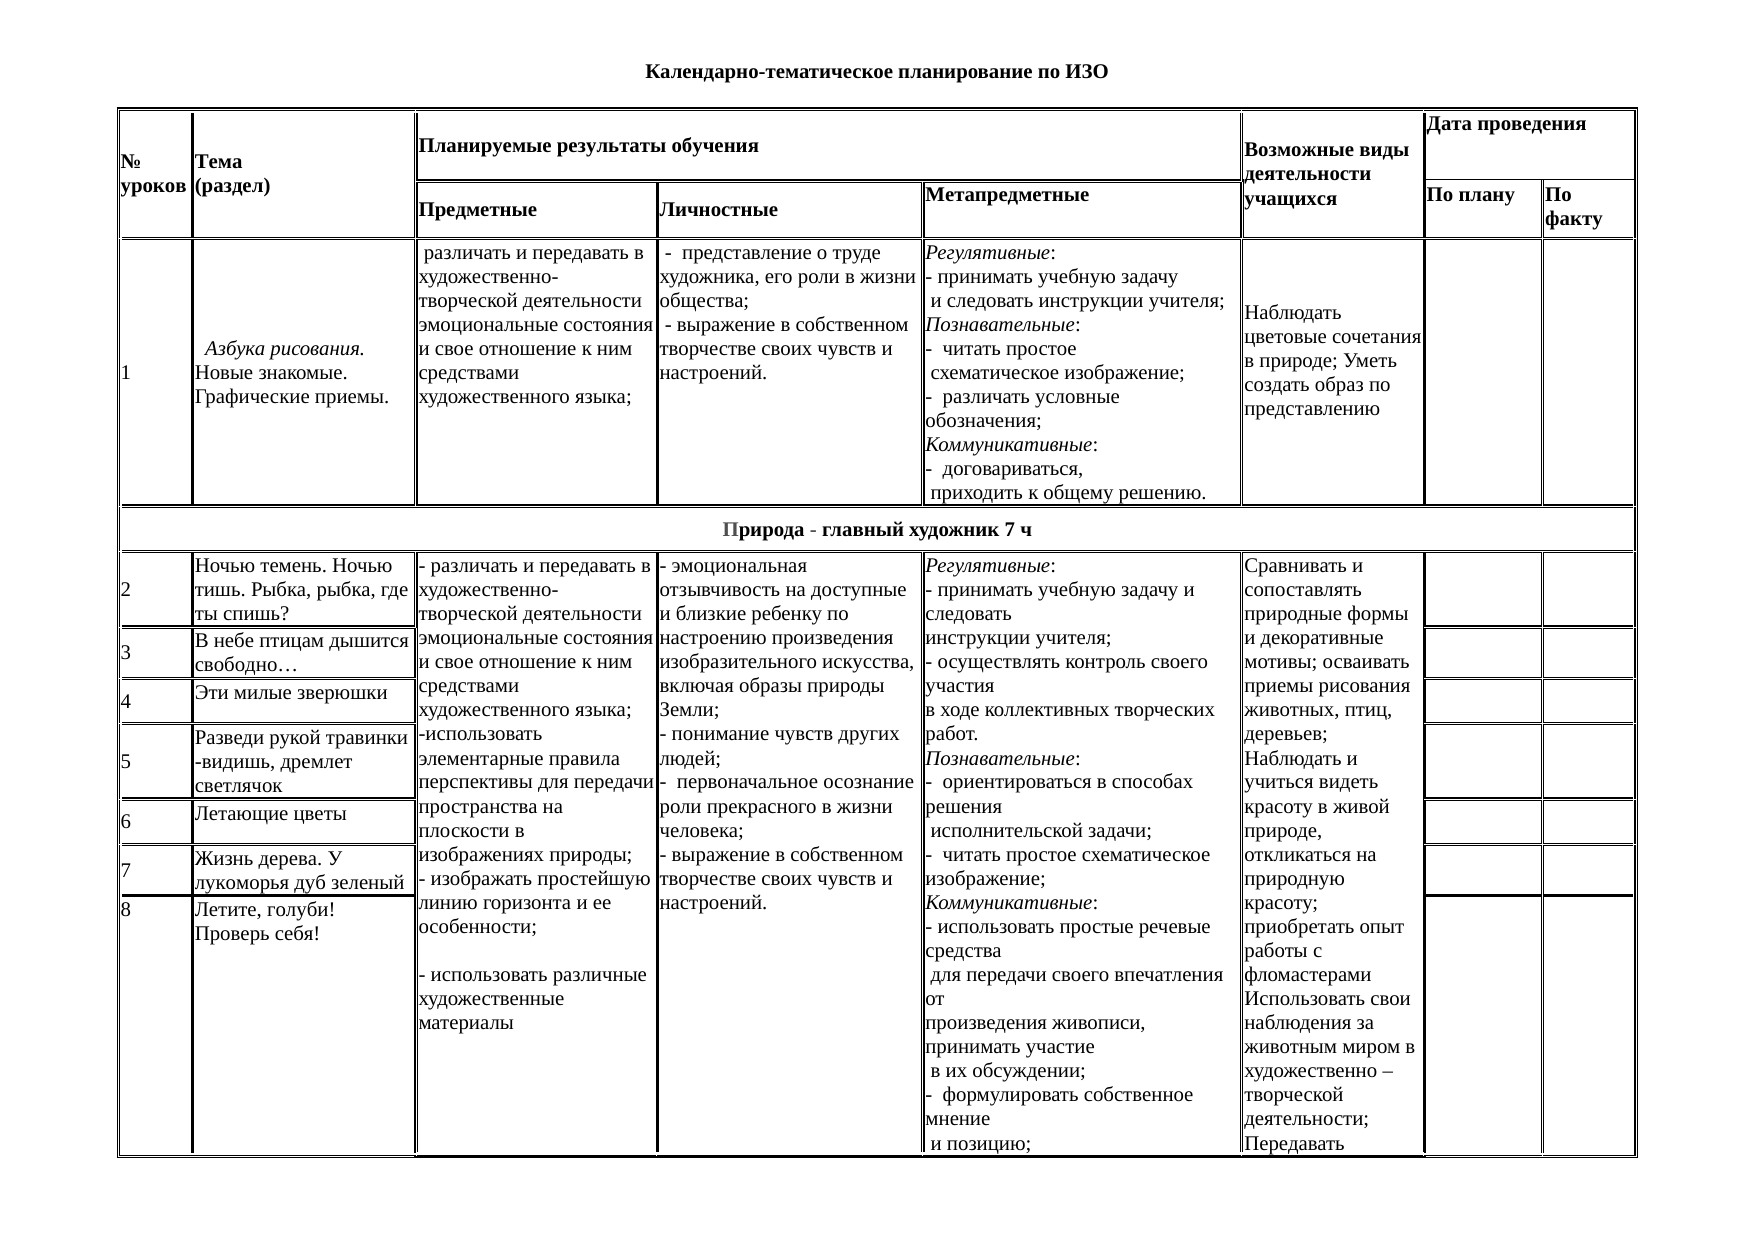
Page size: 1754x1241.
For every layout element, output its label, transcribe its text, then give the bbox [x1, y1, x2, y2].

table_cell Предметные [418, 183, 656, 236]
table_cell [1543, 894, 1634, 1154]
table_cell [1426, 846, 1541, 894]
table_cell Азбука рисования. Новые знакомые. Графические приемы. [194, 240, 414, 504]
table_cell Сравнивать и сопоставлять природные формы и декоративные мотивы; осваивать приемы рисования животных, птиц, деревьев; Наблюдать и учиться видеть красоту в живой природе, откликаться на природную красоту; приобретать опыт работы с фломастерами Использовать свои наблюдения за животным миром в художественно – творческой деятельности; Передавать характер животных, птиц, деревьев выразительными средствами изобразительного искусства (цвет, линия, пятно, форма, объем); [1242, 553, 1424, 1154]
table_cell В небе птицам дышится свободно… [194, 629, 414, 676]
table_cell - эмоциональная отзывчивость на доступные и близкие ребенку по настроению произведения изобразительного искусства, включая образы природы Земли; - понимание чувств других людей; - первоначальное осознание роли прекрасного в жизни человека; - выражение в собственном творчестве своих чувств и настроений. [657, 551, 923, 1154]
table_cell Эти милые зверюшки [194, 680, 414, 722]
table_cell [1544, 797, 1635, 842]
table_cell [1543, 722, 1636, 797]
table_cell [1543, 550, 1636, 625]
table_cell [1544, 843, 1635, 894]
text Календарно-тематическое планирование по ИЗО [118, 59, 1636, 83]
table_cell 4 [120, 676, 191, 722]
table_cell Регулятивные: - принимать учебную задачу и следовать инструкции учителя; Познавательные: - читать простое схематическое изображение; - различать условные обозначения; Коммуникативные: - договариваться, приходить к общему решению. [925, 240, 1240, 504]
table_cell - различать и передавать в художественно-творческой деятельности эмоциональные состояния и свое отношение к ним средствами художественного языка; -использовать элементарные правила перспективы для передачи пространства на плоскости в изображениях природы; - изображать простейшую линию горизонта и ее особенности; - использовать различные художественные материалы [416, 553, 657, 1154]
table_cell [1424, 897, 1543, 1154]
table_cell Регулятивные: - принимать учебную задачу и следовать инструкции учителя; - осуществлять контроль своего участия в ходе коллективных творческих работ. Познавательные: - ориентироваться в способах решения исполнительской задачи; - читать простое схематическое изображение; Коммуникативные: - использовать простые речевые средства для передачи своего впечатления от произведения живописи, принимать участие в их обсуждении; - формулировать собственное мнение и позицию; - выполнять работу со сверстниками; - воспринимать и учитывать настроение других людей, их эмоции от восприятия произведений искусства; - договариваться, приходить к общему решению. [923, 553, 1242, 1154]
table_cell [1426, 240, 1541, 504]
table_cell 1 [120, 236, 191, 504]
table_cell [1426, 680, 1541, 722]
table_cell различать и передавать в художественно-творческой деятельности эмоциональные состояния и свое отношение к ним средствами художественного языка; [418, 240, 656, 504]
table_cell Наблюдать цветовые сочетания в природе; Уметь создать образ по представлению [1243, 240, 1423, 504]
table_header Планируемые результаты обучения [416, 111, 1242, 179]
table_cell [1544, 236, 1635, 504]
table_cell 8 [120, 894, 192, 1154]
table_header Дата проведения [1424, 111, 1634, 179]
table_cell Летающие цветы [194, 801, 414, 842]
table_cell Разведи рукой травинки -видишь, дремлет светлячок [194, 725, 414, 797]
table_cell 2 [118, 550, 192, 625]
table_cell 7 [120, 843, 191, 894]
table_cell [192, 897, 416, 1154]
table_cell Метапредметные [925, 183, 1240, 236]
table_header Возможные виды деятельности учащихся [1242, 109, 1424, 236]
table_cell По плану [1426, 180, 1541, 236]
table_cell Природа - главный художник 7 ч [120, 504, 1635, 550]
table_cell Жизнь дерева. У лукоморья дуб зеленый [194, 846, 414, 894]
table_cell [1426, 801, 1541, 842]
table_header № уроков [120, 111, 192, 236]
table_cell Личностные [659, 183, 921, 236]
table_cell 3 [120, 625, 191, 676]
table_cell - представление о труде художника, его роли в жизни общества; - выражение в собственном творчестве своих чувств и настроений. [659, 240, 921, 504]
table_cell [1544, 676, 1635, 722]
table_cell 5 [118, 722, 192, 797]
table_cell По факту [1544, 180, 1634, 236]
table_cell Ночью темень. Ночью тишь. Рыбка, рыбка, где ты спишь? [194, 553, 414, 625]
table_cell [1544, 625, 1635, 676]
table_cell [1426, 629, 1541, 676]
table_cell 6 [120, 797, 191, 842]
table_cell [1426, 553, 1541, 625]
table_header Тема (раздел) [192, 109, 416, 236]
table_cell [1426, 725, 1541, 797]
